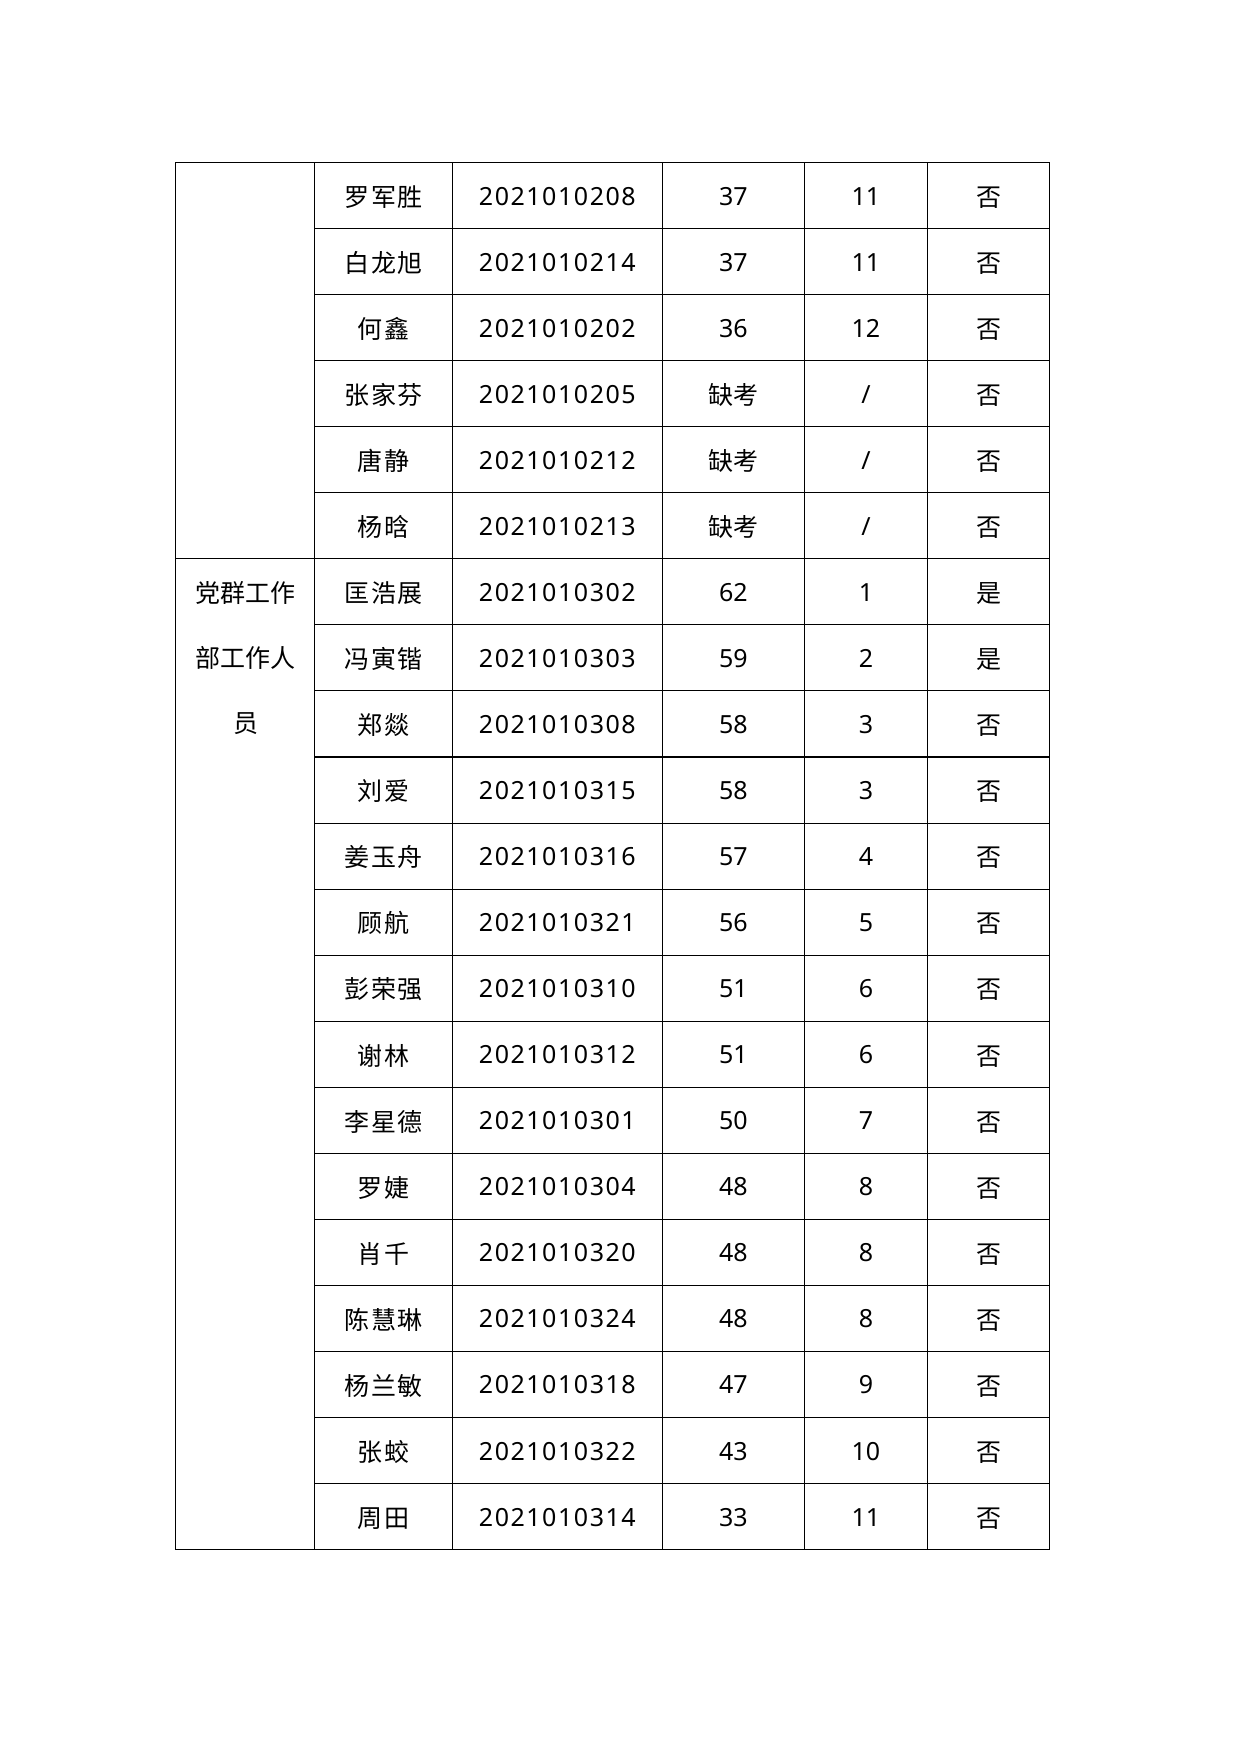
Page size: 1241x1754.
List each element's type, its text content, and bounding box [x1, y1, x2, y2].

table_cell 2021010321 [453, 890, 662, 954]
table_cell 否 [928, 1154, 1049, 1219]
table_cell 缺考 [663, 361, 804, 426]
table_cell 62 [663, 559, 804, 624]
table_cell 6 [805, 956, 927, 1021]
table_cell 2021010322 [453, 1418, 662, 1483]
table_cell 何鑫 [315, 295, 452, 360]
table_cell 否 [928, 163, 1049, 228]
table_cell 彭荣强 [315, 956, 452, 1021]
table_cell 1 [805, 559, 927, 624]
table_cell 4 [805, 824, 927, 888]
table_cell 9 [805, 1352, 927, 1417]
table_cell 2 [805, 625, 927, 690]
table_cell 2021010212 [453, 427, 662, 492]
table_cell 51 [663, 1022, 804, 1087]
table_cell 否 [928, 1286, 1049, 1351]
table_cell 8 [805, 1154, 927, 1219]
table_cell 56 [663, 890, 804, 954]
table_cell 郑燚 [315, 691, 452, 756]
table_cell 否 [928, 229, 1049, 294]
table_cell 周田 [315, 1484, 452, 1549]
table_cell 2021010324 [453, 1286, 662, 1351]
table_cell 48 [663, 1220, 804, 1285]
table_cell 是 [928, 625, 1049, 690]
table_cell 36 [663, 295, 804, 360]
table_cell 57 [663, 824, 804, 888]
table_cell 2021010202 [453, 295, 662, 360]
table_cell 否 [928, 1220, 1049, 1285]
table_cell 杨兰敏 [315, 1352, 452, 1417]
table_cell 否 [928, 1352, 1049, 1417]
table_cell 6 [805, 1022, 927, 1087]
table_cell 37 [663, 229, 804, 294]
table_cell 否 [928, 295, 1049, 360]
table_cell 陈慧琳 [315, 1286, 452, 1351]
table_cell 8 [805, 1286, 927, 1351]
table_cell 2021010312 [453, 1022, 662, 1087]
table_cell 顾航 [315, 890, 452, 954]
table_cell 否 [928, 691, 1049, 756]
table_cell 2021010205 [453, 361, 662, 426]
table_cell 33 [663, 1484, 804, 1549]
table_cell 12 [805, 295, 927, 360]
table_cell 匡浩展 [315, 559, 452, 624]
table_cell 党群工作部工作人员 [176, 559, 314, 1549]
table_cell 2021010302 [453, 559, 662, 624]
table_cell 5 [805, 890, 927, 954]
table_cell 48 [663, 1154, 804, 1219]
table_cell 罗军胜 [315, 163, 452, 228]
table_cell 是 [928, 559, 1049, 624]
table_cell / [805, 361, 927, 426]
table_cell 2021010314 [453, 1484, 662, 1549]
table_cell 2021010310 [453, 956, 662, 1021]
table_cell 58 [663, 758, 804, 822]
table_cell 否 [928, 1484, 1049, 1549]
table_cell 2021010303 [453, 625, 662, 690]
table_cell 否 [928, 1022, 1049, 1087]
table_cell 59 [663, 625, 804, 690]
table_cell 58 [663, 691, 804, 756]
table_cell 李星德 [315, 1088, 452, 1153]
table_cell 杨晗 [315, 493, 452, 558]
table_cell 43 [663, 1418, 804, 1483]
table_cell 2021010308 [453, 691, 662, 756]
table_cell 2021010213 [453, 493, 662, 558]
table_cell 否 [928, 758, 1049, 822]
table_cell 3 [805, 758, 927, 822]
table_cell 11 [805, 229, 927, 294]
table_cell 罗婕 [315, 1154, 452, 1219]
table_cell 10 [805, 1418, 927, 1483]
table_cell 11 [805, 1484, 927, 1549]
table_cell 否 [928, 427, 1049, 492]
table_cell 51 [663, 956, 804, 1021]
table_cell 2021010214 [453, 229, 662, 294]
table_cell / [805, 427, 927, 492]
table_cell 唐静 [315, 427, 452, 492]
table_cell 2021010304 [453, 1154, 662, 1219]
table_cell 缺考 [663, 427, 804, 492]
table_cell 否 [928, 824, 1049, 888]
table_cell 缺考 [663, 493, 804, 558]
table_cell 白龙旭 [315, 229, 452, 294]
table_cell 谢林 [315, 1022, 452, 1087]
table_cell 否 [928, 890, 1049, 954]
table_cell 48 [663, 1286, 804, 1351]
table_cell 11 [805, 163, 927, 228]
table_cell 否 [928, 361, 1049, 426]
table_cell 冯寅锴 [315, 625, 452, 690]
table_cell 2021010301 [453, 1088, 662, 1153]
table_cell 否 [928, 1088, 1049, 1153]
table_cell 否 [928, 493, 1049, 558]
table_cell 否 [928, 956, 1049, 1021]
table_cell 2021010315 [453, 758, 662, 822]
table_cell 姜玉舟 [315, 824, 452, 888]
table_cell 张家芬 [315, 361, 452, 426]
table_cell 否 [928, 1418, 1049, 1483]
table_cell 50 [663, 1088, 804, 1153]
table_cell 8 [805, 1220, 927, 1285]
table_cell / [805, 493, 927, 558]
table_cell 47 [663, 1352, 804, 1417]
table_cell 2021010320 [453, 1220, 662, 1285]
table_cell 3 [805, 691, 927, 756]
table_cell 2021010208 [453, 163, 662, 228]
table_cell 刘爱 [315, 758, 452, 822]
table_cell 7 [805, 1088, 927, 1153]
table_cell 肖千 [315, 1220, 452, 1285]
table_cell 2021010316 [453, 824, 662, 888]
table_cell 张蛟 [315, 1418, 452, 1483]
table_cell 2021010318 [453, 1352, 662, 1417]
table_cell 37 [663, 163, 804, 228]
